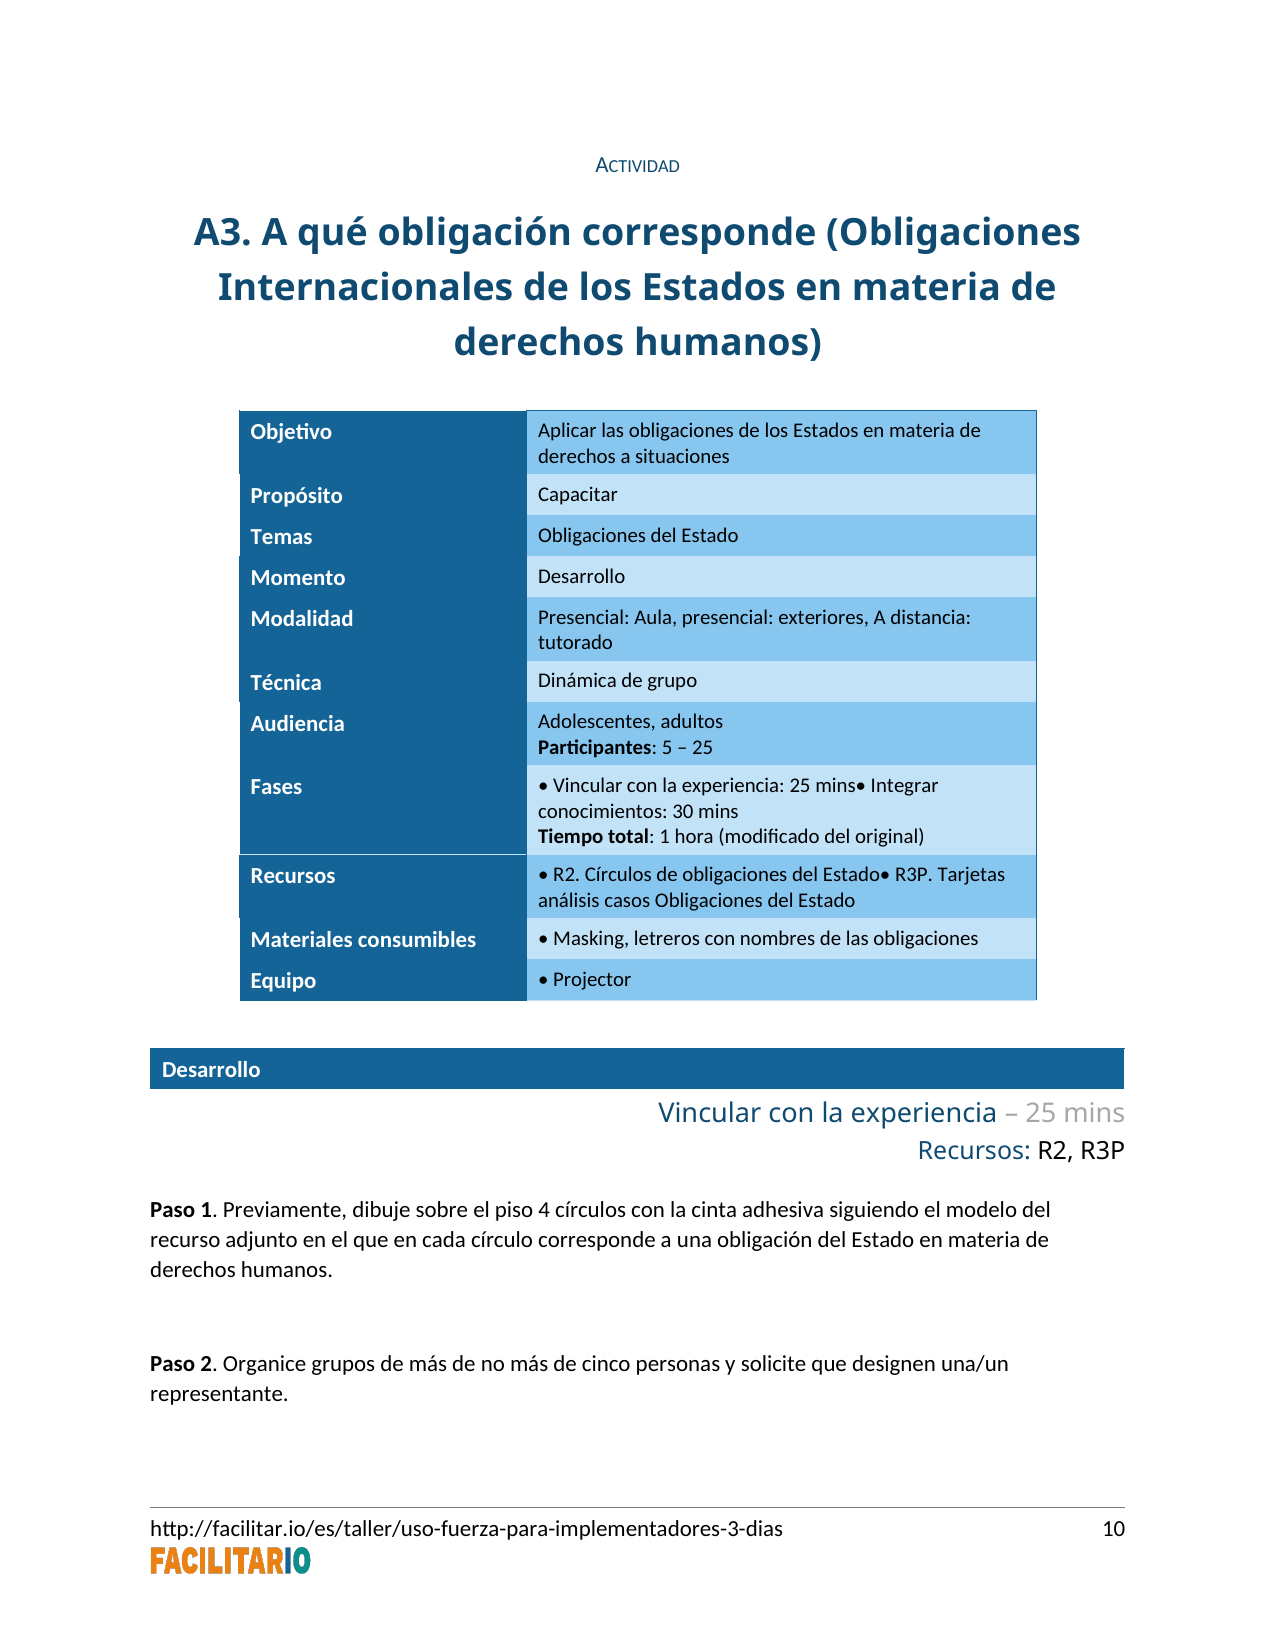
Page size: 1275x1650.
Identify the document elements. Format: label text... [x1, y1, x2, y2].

subtitle Vincular con la experiencia – 25 mins [150, 1093, 1125, 1130]
table_cell Fases [240, 766, 526, 854]
table_cell Adolescentes, adultos Participantes: 5 – 25 [527, 702, 1036, 765]
table_cell Desarrollo [527, 556, 1036, 597]
table_cell Obligaciones del Estado [527, 515, 1036, 556]
table_cell • Projector [527, 959, 1036, 1000]
text Paso 2. Organice grupos de más de no más de cinco personas y solicite que designen una/un representante. [150, 1349, 1125, 1407]
table_cell Modalidad [240, 598, 526, 661]
subtitle A3. A qué obligación corresponde (Obligaciones Internacionales de los Estados en materia de derechos humanos) [150, 205, 1125, 366]
table_cell Propósito [240, 475, 526, 515]
table_cell • Vincular con la experiencia: 25 mins Tiempo total: 1 hora (modificado del original) [527, 765, 1036, 854]
text Actividad [150, 150, 1125, 178]
table_cell Recursos [240, 856, 526, 918]
table_cell Audiencia [240, 703, 526, 765]
table_cell Presencial: Aula, presencial: exteriores, A distancia: tutorado [527, 597, 1036, 661]
text Paso 1. Previamente, dibuje sobre el piso 4 círculos con la cinta adhesiva siguiendo el modelo del recurso adjunto en el que en cada círculo corresponde a una obligación del Estado en materia de derechos humanos. [150, 1195, 1125, 1283]
table_cell Capacitar [527, 474, 1036, 515]
text Recursos: R2, R3P [150, 1133, 1125, 1167]
table_cell Materiales consumibles [240, 919, 526, 959]
table_header Desarrollo [151, 1049, 1124, 1089]
table_header Objetivo [240, 411, 526, 474]
picture [145, 1544, 315, 1576]
table_cell Temas [240, 516, 526, 556]
table_cell • R2. Círculos de obligaciones del Estado [527, 855, 1036, 918]
table_cell Equipo [240, 960, 526, 1000]
table_cell Dinámica de grupo [527, 661, 1036, 702]
table_cell Momento [240, 557, 526, 597]
table_cell Técnica [240, 662, 526, 702]
table_header Aplicar las obligaciones de los Estados en materia de derechos a situaciones [527, 411, 1036, 474]
table_cell • Masking, letreros con nombres de las obligaciones [527, 918, 1036, 959]
